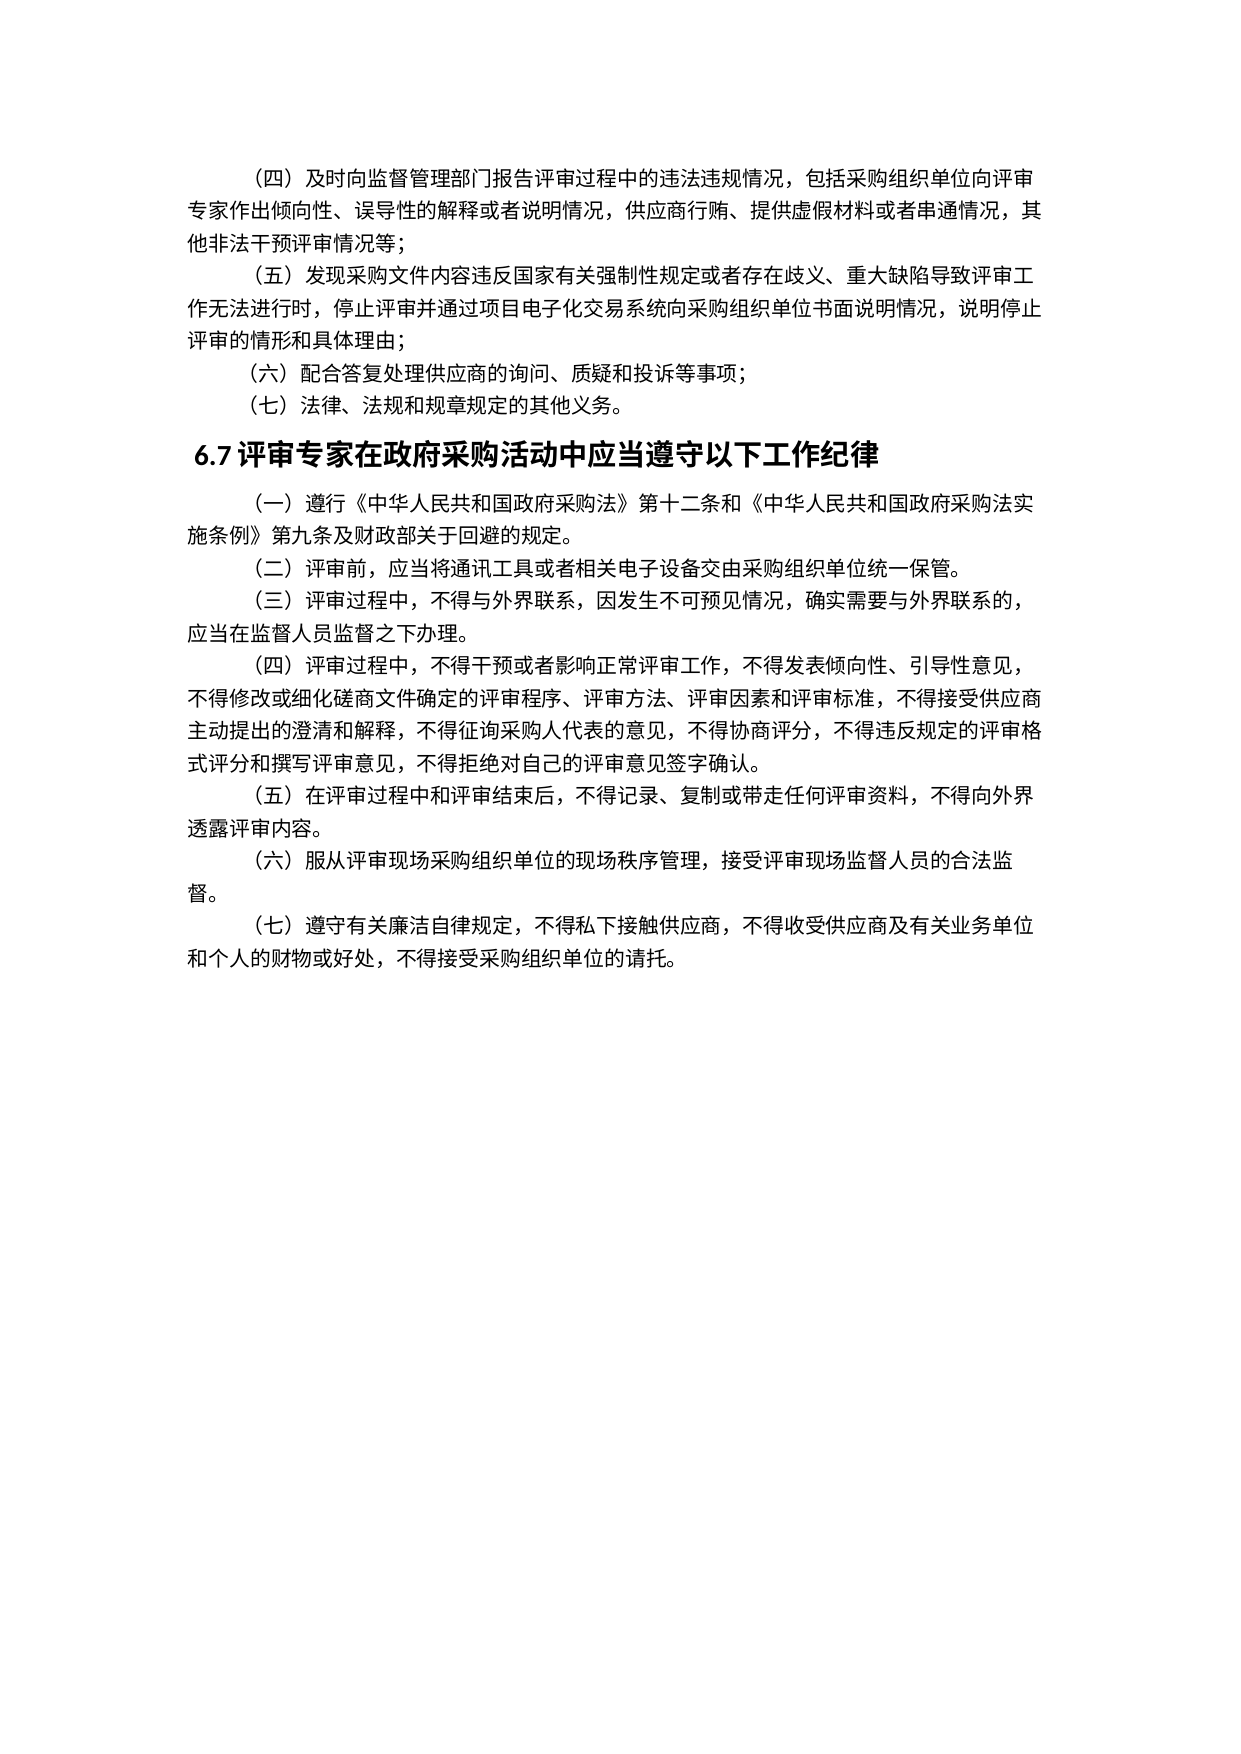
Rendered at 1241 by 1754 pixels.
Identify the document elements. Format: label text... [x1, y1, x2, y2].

text 6.7评审专家在政府采购活动中应当遵守以下工作纪律 [187, 422, 1053, 487]
text （二）评审前，应当将通讯工具或者相关电子设备交由采购组织单位统一保管。 [187, 552, 1053, 584]
text （四）及时向监督管理部门报告评审过程中的违法违规情况，包括采购组织单位向评审专家作出倾向性、误导性的解释或者说明情况，供应商行贿、提供虚假材料或者串通情况，其他非法干预评审情况等； [187, 162, 1053, 259]
text （六）服从评审现场采购组织单位的现场秩序管理，接受评审现场监督人员的合法监督。 [187, 844, 1053, 909]
text （一）遵行《中华人民共和国政府采购法》第十二条和《中华人民共和国政府采购法实施条例》第九条及财政部关于回避的规定。 [187, 487, 1053, 552]
text （七）遵守有关廉洁自律规定，不得私下接触供应商，不得收受供应商及有关业务单位和个人的财物或好处，不得接受采购组织单位的请托。 [187, 909, 1053, 974]
text （五）在评审过程中和评审结束后，不得记录、复制或带走任何评审资料，不得向外界透露评审内容。 [187, 779, 1053, 844]
text （七）法律、法规和规章规定的其他义务。 [187, 389, 1053, 422]
text （三）评审过程中，不得与外界联系，因发生不可预见情况，确实需要与外界联系的， 应当在监督人员监督之下办理。 [187, 584, 1053, 649]
text （五）发现采购文件内容违反国家有关强制性规定或者存在歧义、重大缺陷导致评审工作无法进行时，停止评审并通过项目电子化交易系统向采购组织单位书面说明情况，说明停止评审的情形和具体理由； [187, 259, 1053, 357]
text （四）评审过程中，不得干预或者影响正常评审工作，不得发表倾向性、引导性意见， 不得修改或细化磋商文件确定的评审程序、评审方法、评审因素和评审标准，不得接受供应商主动提出的澄清和解释，不得征询采购人代表的意见，不得协商评分，不得违反规定的评审格式评分和撰写评审意见，不得拒绝对自己的评审意见签字确认。 [187, 649, 1053, 779]
text （六）配合答复处理供应商的询问、质疑和投诉等事项； [187, 357, 1053, 389]
